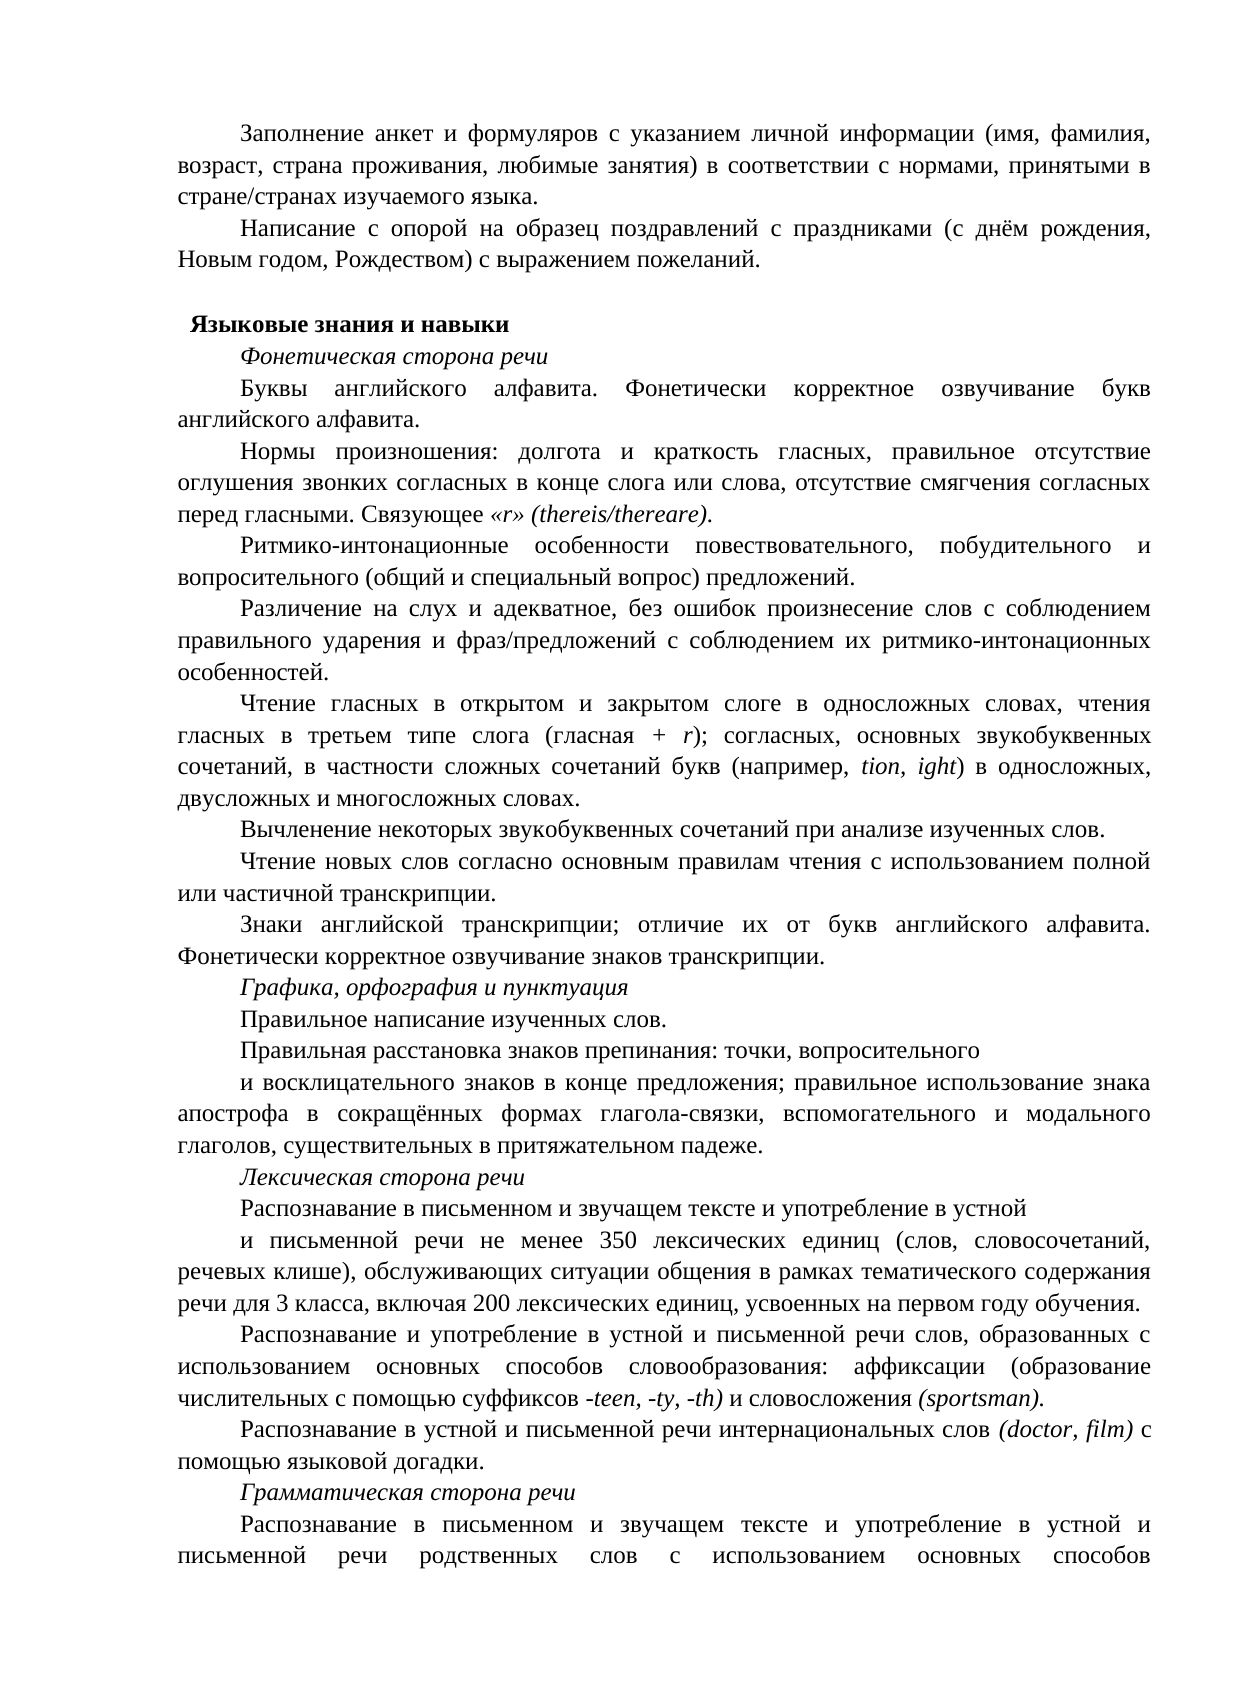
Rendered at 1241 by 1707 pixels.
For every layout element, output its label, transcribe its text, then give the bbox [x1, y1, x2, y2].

text и восклицательного знаков в конце предложения; правильное использование знака апострофа в сокращённых формах глагола-связки, вспомогательного и модального глаголов, существительных в притяжательном падеже. [177, 1067, 1152, 1159]
text Правильное написание изученных слов. [177, 1004, 1152, 1033]
text и письменной речи не менее 350 лексических единиц (слов, словосочетаний, речевых клише), обслуживающих ситуации общения в рамках тематического содержания речи для 3 класса, включая 200 лексических единиц, усвоенных на первом году обучения. [177, 1225, 1152, 1317]
text Буквы английского алфавита. Фонетически корректное озвучивание букв английского алфавита. [177, 373, 1152, 433]
text Ритмико-интонационные особенности повествовательного, побудительного и вопросительного (общий и специальный вопрос) предложений. [177, 530, 1152, 591]
text Языковые знания и навыки [190, 309, 1152, 338]
text Заполнение анкет и формуляров с указанием личной информации (имя, фамилия, возраст, страна проживания, любимые занятия) в соответствии с нормами, принятыми в стране/странах изучаемого языка. [177, 118, 1152, 210]
text Различение на слух и адекватное, без ошибок произнесение слов с соблюдением правильного ударения и фраз/предложений с соблюдением их ритмико-интонационных особенностей. [177, 593, 1152, 685]
text Распознавание и употребление в устной и письменной речи слов, образованных с использованием основных способов словообразования: аффиксации (образование числительных с помощью суффиксов -teen, -ty, -th) и словосложения (sportsman). [177, 1319, 1152, 1411]
text Написание с опорой на образец поздравлений с праздниками (с днём рождения, Новым годом, Рождеством) с выражением пожеланий. [177, 213, 1152, 273]
text Нормы произношения: долгота и краткость гласных, правильное отсутствие оглушения звонких согласных в конце слога или слова, отсутствие смягчения согласных перед гласными. Связующее «r» (thereis/thereare). [177, 436, 1152, 528]
text Распознавание в письменном и звучащем тексте и употребление в устной [177, 1193, 1152, 1222]
text Распознавание в устной и письменной речи интернациональных слов (doctor, film) с помощью языковой догадки. [177, 1414, 1152, 1474]
text Грамматическая сторона речи [177, 1477, 1152, 1506]
text Вычленение некоторых звукобуквенных сочетаний при анализе изученных слов. [177, 814, 1152, 843]
text Чтение гласных в открытом и закрытом слоге в односложных словах, чтения гласных в третьем типе слога (гласная + r); согласных, основных звукобуквенных сочетаний, в частности сложных сочетаний букв (например, tion, ight) в односложных, двусложных и многосложных словах. [177, 688, 1152, 812]
text Чтение новых слов согласно основным правилам чтения с использованием полной или частичной транскрипции. [177, 846, 1152, 906]
text Лексическая сторона речи [177, 1162, 1152, 1190]
text Фонетическая сторона речи [177, 341, 1152, 370]
text Графика, орфография и пунктуация [177, 972, 1152, 1001]
text Правильная расстановка знаков препинания: точки, вопросительного [177, 1035, 1152, 1064]
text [177, 1509, 1152, 1569]
text Знаки английской транскрипции; отличие их от букв английского алфавита. Фонетически корректное озвучивание знаков транскрипции. [177, 909, 1152, 969]
